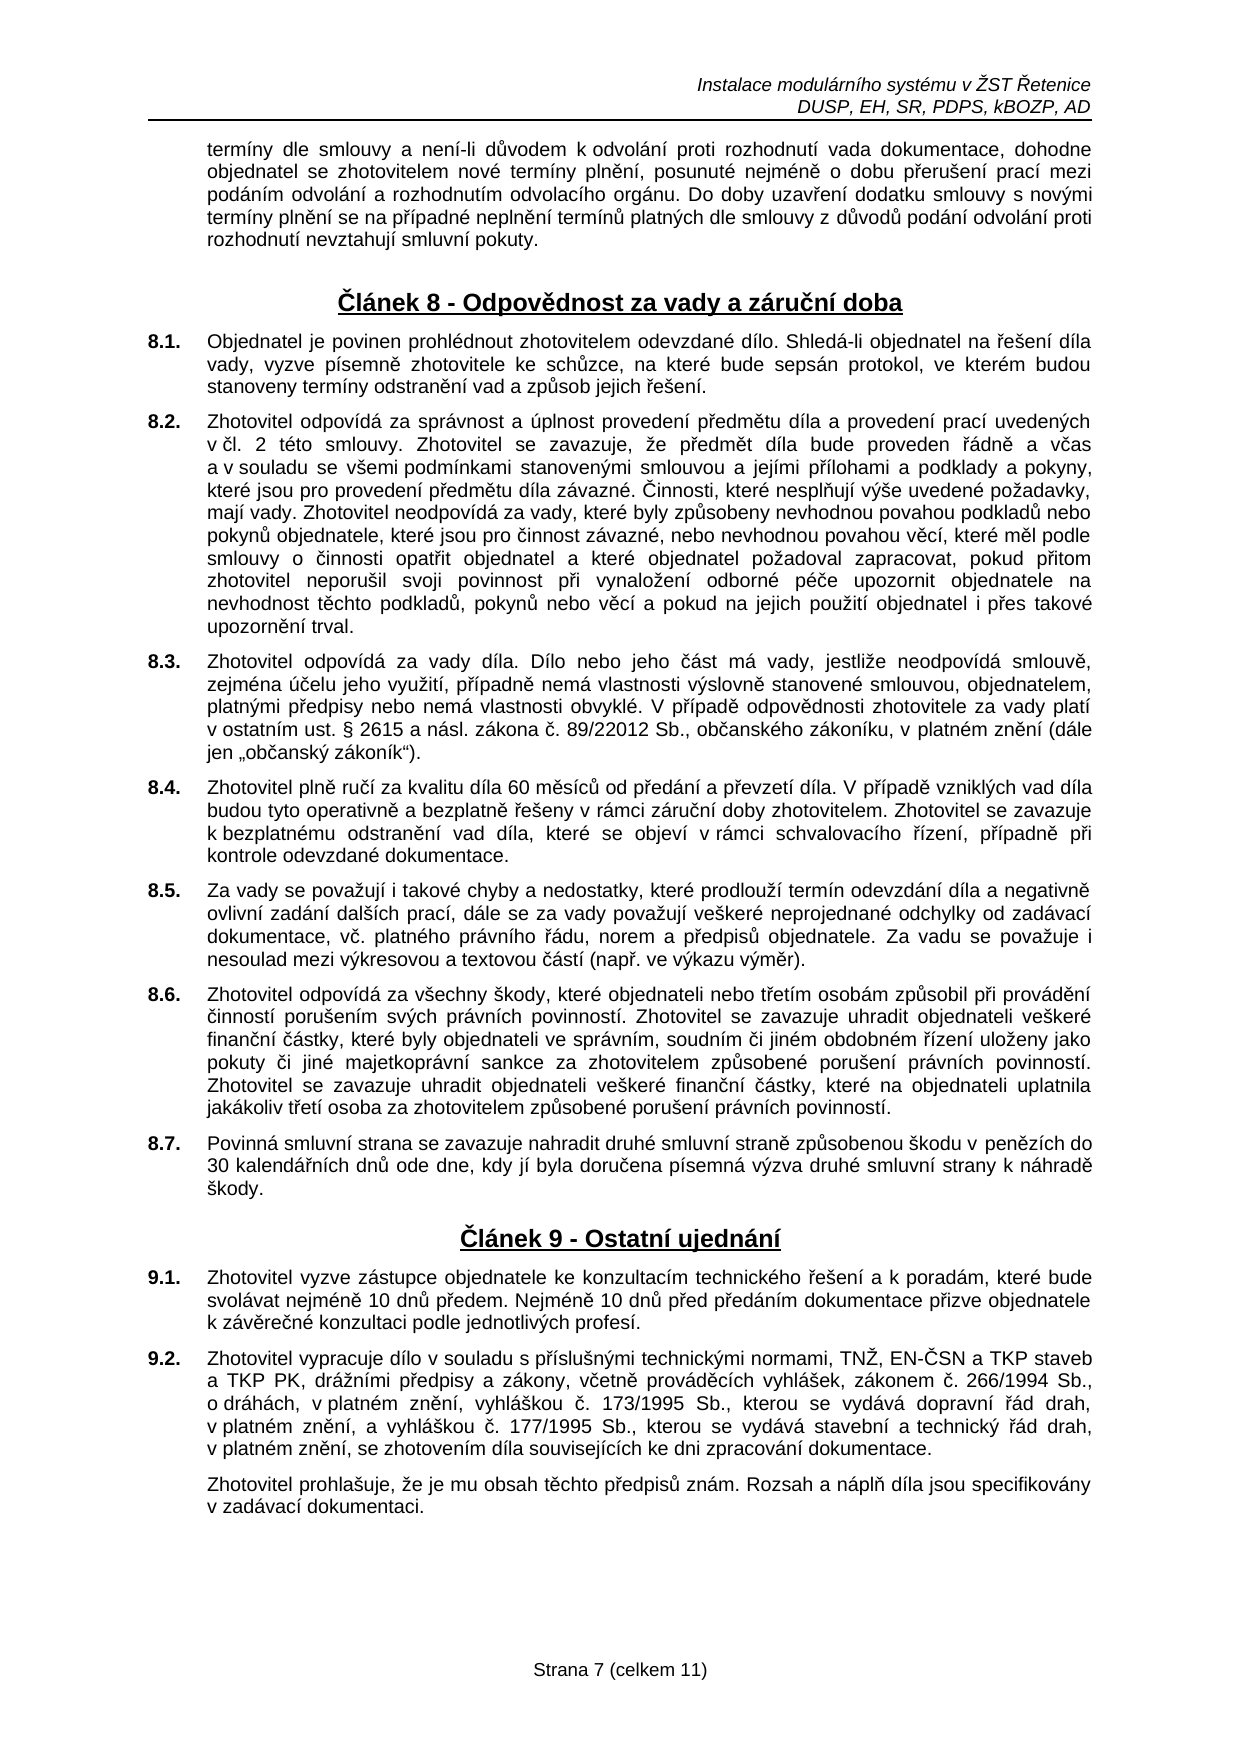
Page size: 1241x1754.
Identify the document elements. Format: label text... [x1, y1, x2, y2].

subtitle 8.2. Zhotovitel odpovídá za správnost a úplnost provedení předmětu díla a provedení prací uvedených v čl. 2 této smlouvy. Zhotovitel se zavazuje, že předmět díla bude proveden řádně a včas a v souladu se všemi podmínkami stanovenými smlouvou a jejími přílohami a podklady a pokyny, které jsou pro provedení předmětu díla závazné. Činnosti, které nesplňují výše uvedené požadavky, mají vady. Zhotovitel neodpovídá za vady, které byly způsobeny nevhodnou povahou podkladů nebo pokynů objednatele, které jsou pro činnost závazné, nebo nevhodnou povahou věcí, které měl podle smlouvy o činnosti opatřit objednatel a které objednatel požadoval zapracovat, pokud přitom zhotovitel neporušil svoji povinnost při vynaložení odborné péče upozornit objednatele na nevhodnost těchto podkladů, pokynů nebo věcí a pokud na jejich použití objednatel i přes takové upozornění trval. [148, 410, 1092, 637]
text 8.1. Objednatel je povinen prohlédnout zhotovitelem odevzdané dílo. Shledá-li objednatel na řešení díla vady, vyzve písemně zhotovitele ke schůzce, na které bude sepsán protokol, ve kterém budou stanoveny termíny odstranění vad a způsob jejich řešení. [148, 330, 1092, 398]
text 9.2. Zhotovitel vypracuje dílo v souladu s příslušnými technickými normami, TNŽ, EN-ČSN a TKP staveb a TKP PK, drážními předpisy a zákony, včetně prováděcích vyhlášek, zákonem č. 266/1994 Sb., o dráhách, v platném znění, vyhláškou č. 173/1995 Sb., kterou se vydává dopravní řád drah, v platném znění, a vyhláškou č. 177/1995 Sb., kterou se vydává stavební a technický řád drah, v platném znění, se zhotovením díla souvisejících ke dni zpracování dokumentace. [148, 1346, 1092, 1460]
text 8.6. Zhotovitel odpovídá za všechny škody, které objednateli nebo třetím osobám způsobil při provádění činností porušením svých právních povinností. Zhotovitel se zavazuje uhradit objednateli veškeré finanční částky, které byly objednateli ve správním, soudním či jiném obdobném řízení uloženy jako pokuty či jiné majetkoprávní sankce za zhotovitelem způsobené porušení právních povinností. Zhotovitel se zavazuje uhradit objednateli veškeré finanční částky, které na objednateli uplatnila jakákoliv třetí osoba za zhotovitelem způsobené porušení právních povinností. [148, 983, 1092, 1119]
text 8.5. Za vady se považují i takové chyby a nedostatky, které prodlouží termín odevzdání díla a negativně ovlivní zadání dalších prací, dále se za vady považují veškeré neprojednané odchylky od zadávací dokumentace, vč. platného právního řádu, norem a předpisů objednatele. Za vadu se považuje i nesoulad mezi výkresovou a textovou částí (např. ve výkazu výměr). [148, 879, 1092, 970]
subtitle Povinná smluvní strana se zavazuje nahradit druhé smluvní straně způsobenou škodu v penězích do 30 kalendářních dnů ode dne, kdy jí byla doručena písemná výzva druhé smluvní strany k náhradě škody. [148, 1131, 1092, 1199]
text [148, 137, 1092, 251]
text 9.1. Zhotovitel vyzve zástupce objednatele ke konzultacím technického řešení a k poradám, které bude svolávat nejméně 10 dnů předem. Nejméně 10 dnů před předáním dokumentace přizve objednatele k závěrečné konzultaci podle jednotlivých profesí. [148, 1266, 1092, 1334]
subtitle Článek 9 - Ostatní ujednání [148, 1224, 1092, 1253]
text Zhotovitel prohlašuje, že je mu obsah těchto předpisů znám. Rozsah a náplň díla jsou specifikovány v zadávací dokumentaci. [207, 1472, 1092, 1518]
subtitle Zhotovitel odpovídá za vady díla. Dílo nebo jeho část má vady, jestliže neodpovídá smlouvě, zejména účelu jeho využití, případně nemá vlastnosti výslovně stanovené smlouvou, objednatelem, platnými předpisy nebo nemá vlastnosti obvyklé. V případě odpovědnosti zhotovitele za vady platí v ostatním ust. § 2615 a násl. zákona č. 89/22012 Sb., občanského zákoníku, v platném znění (dále jen „občanský zákoník“). [148, 650, 1092, 763]
subtitle Článek 8 - Odpovědnost za vady a záruční doba [148, 288, 1092, 317]
text 8.4. Zhotovitel plně ručí za kvalitu díla 60 měsíců od předání a převzetí díla. V případě vzniklých vad díla budou tyto operativně a bezplatně řešeny v rámci záruční doby zhotovitelem. Zhotovitel se zavazuje k bezplatnému odstranění vad díla, které se objeví v rámci schvalovacího řízení, případně při kontrole odevzdané dokumentace. [148, 776, 1092, 867]
